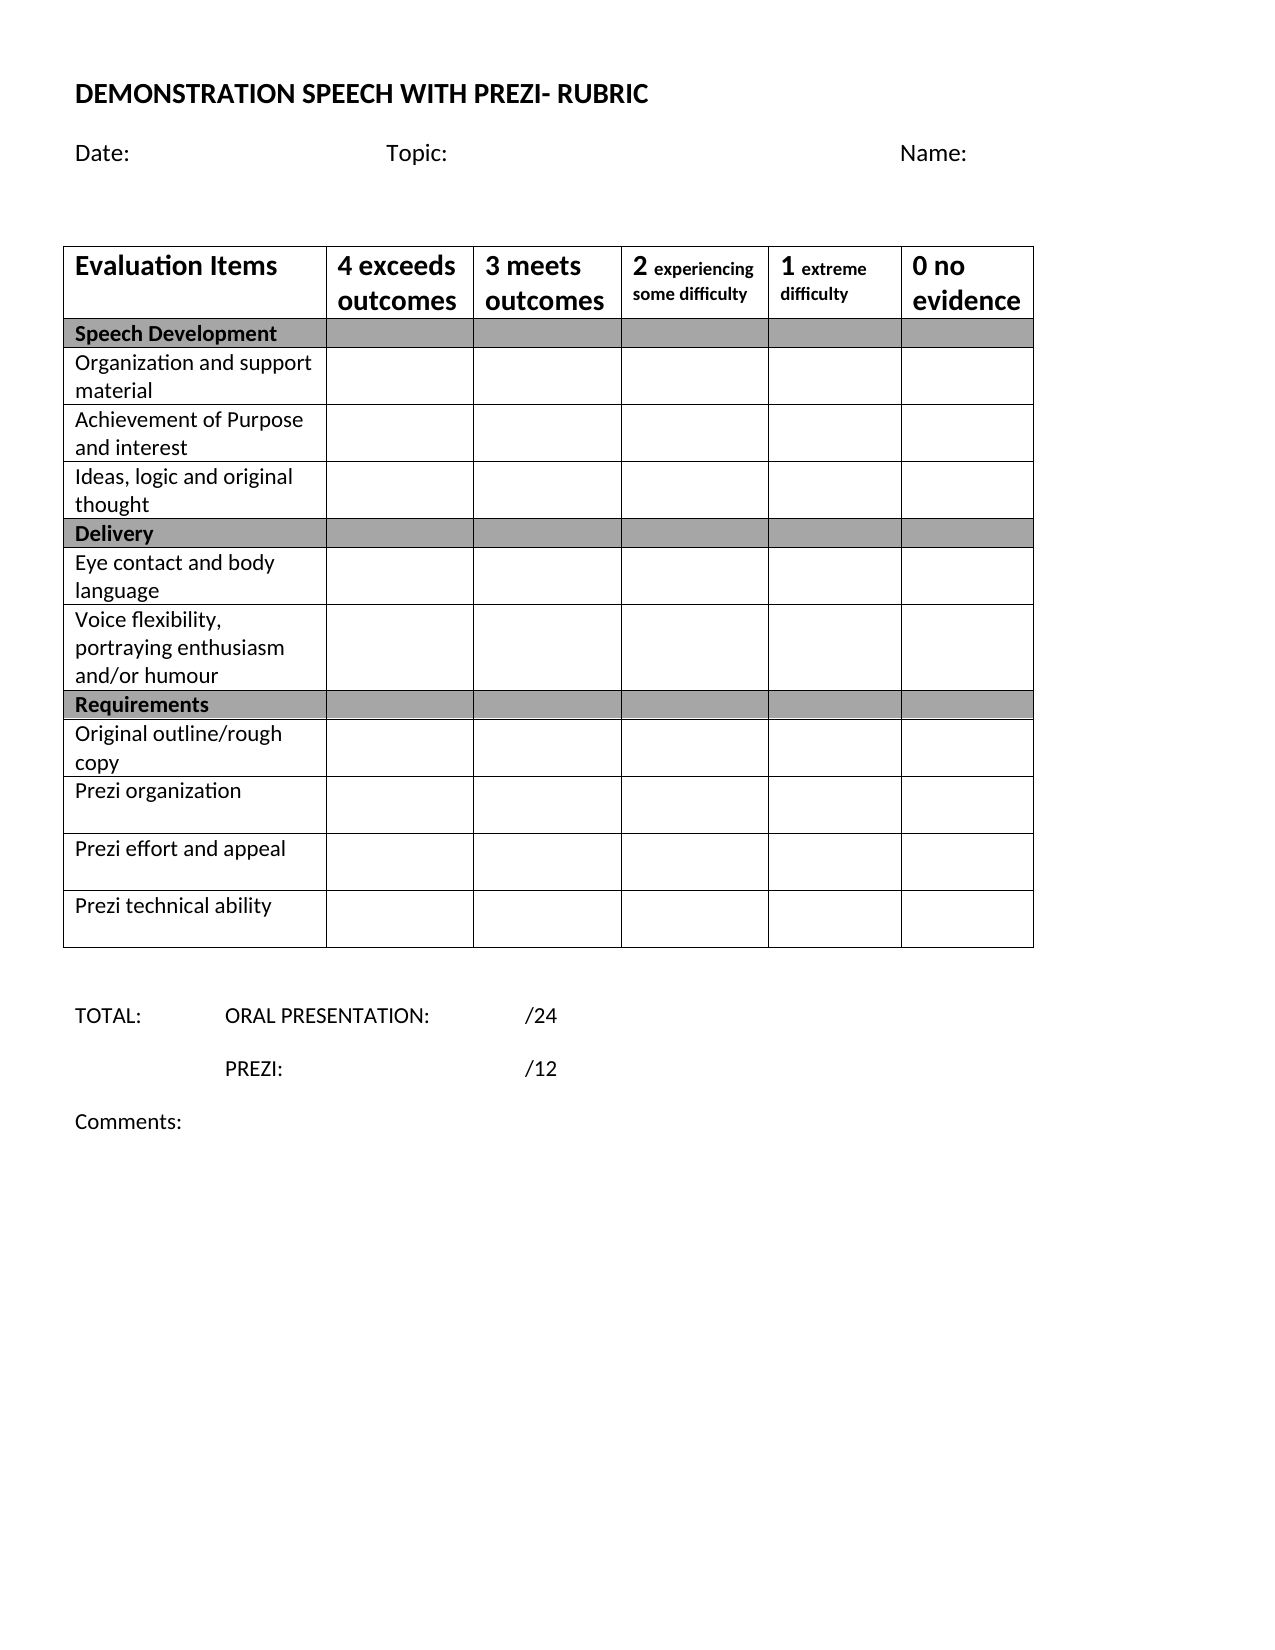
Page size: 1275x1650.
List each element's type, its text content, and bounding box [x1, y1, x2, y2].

table_cell [622, 348, 768, 404]
table_cell [622, 720, 768, 776]
table_cell Ideas, logic and original thought [64, 462, 326, 518]
table_cell [327, 834, 473, 890]
table_cell Speech Development [64, 319, 326, 347]
table_cell [902, 605, 1033, 689]
table_cell [474, 834, 621, 890]
table_cell Delivery [64, 519, 326, 547]
table_cell [474, 519, 621, 547]
table_cell [327, 405, 473, 461]
table_cell [474, 691, 621, 718]
table_cell [327, 348, 473, 404]
table_cell [769, 319, 901, 347]
text Date: Topic: Name: [75, 137, 1200, 167]
table_cell [327, 891, 473, 947]
table_cell [769, 462, 901, 518]
table_cell Achievement of Purpose and interest [64, 405, 326, 461]
table_cell [327, 691, 473, 718]
table_cell [622, 691, 768, 718]
text TOTAL: ORAL PRESENTATION: /24 [75, 1001, 1200, 1029]
table_cell [902, 405, 1033, 461]
table_cell [902, 319, 1033, 347]
table_cell [622, 605, 768, 689]
table_cell [902, 462, 1033, 518]
table_cell [474, 348, 621, 404]
text DEMONSTRATION SPEECH WITH PREZI- RUBRIC [75, 75, 1200, 111]
table_cell [622, 548, 768, 604]
table_cell [327, 605, 473, 689]
table_cell [474, 720, 621, 776]
table_cell Eye contact and body language [64, 548, 326, 604]
table_cell [902, 720, 1033, 776]
table_cell [769, 777, 901, 833]
table_cell [769, 405, 901, 461]
table_cell [327, 720, 473, 776]
table_cell [622, 834, 768, 890]
table_cell [622, 405, 768, 461]
table_header 4 exceeds outcomes [327, 247, 473, 318]
table_cell Requirements [64, 691, 326, 718]
table_cell [769, 834, 901, 890]
table_header 3 meets outcomes [474, 247, 621, 318]
table_header Evaluation Items [64, 247, 326, 318]
table_cell [902, 691, 1033, 718]
table_cell [474, 462, 621, 518]
table_cell [902, 834, 1033, 890]
table_cell [327, 777, 473, 833]
table_header 1 extreme difficulty [769, 247, 901, 318]
table_cell [902, 548, 1033, 604]
table_cell Prezi effort and appeal [64, 834, 326, 890]
table_cell [769, 348, 901, 404]
table_cell Prezi organization [64, 777, 326, 833]
text Comments: [75, 1107, 1200, 1135]
table_cell Original outline/rough copy [64, 720, 326, 776]
table_cell [474, 319, 621, 347]
table_cell [622, 519, 768, 547]
table_cell [902, 348, 1033, 404]
table_cell [769, 548, 901, 604]
table_cell [902, 519, 1033, 547]
table_cell [327, 519, 473, 547]
table_cell [769, 891, 901, 947]
table_header 0 no evidence [902, 247, 1033, 318]
table_cell [474, 548, 621, 604]
table_cell [902, 891, 1033, 947]
table_cell [474, 405, 621, 461]
table_cell Prezi technical ability [64, 891, 326, 947]
table_cell [622, 777, 768, 833]
table_cell Voice flexibility, portraying enthusiasm and/or humour [64, 605, 326, 689]
table_cell [474, 891, 621, 947]
table_cell [769, 691, 901, 718]
table_cell [327, 319, 473, 347]
table_cell [622, 462, 768, 518]
table_cell [474, 605, 621, 689]
table_cell [327, 462, 473, 518]
table_cell [622, 891, 768, 947]
table_cell [769, 605, 901, 689]
table_cell Organization and support material [64, 348, 326, 404]
table_cell [769, 720, 901, 776]
table_cell [769, 519, 901, 547]
table_cell [474, 777, 621, 833]
table_cell [622, 319, 768, 347]
text PREZI: /12 [75, 1054, 1200, 1082]
table_cell [327, 548, 473, 604]
table_header 2 experiencing some difficulty [622, 247, 768, 318]
table_cell [902, 777, 1033, 833]
